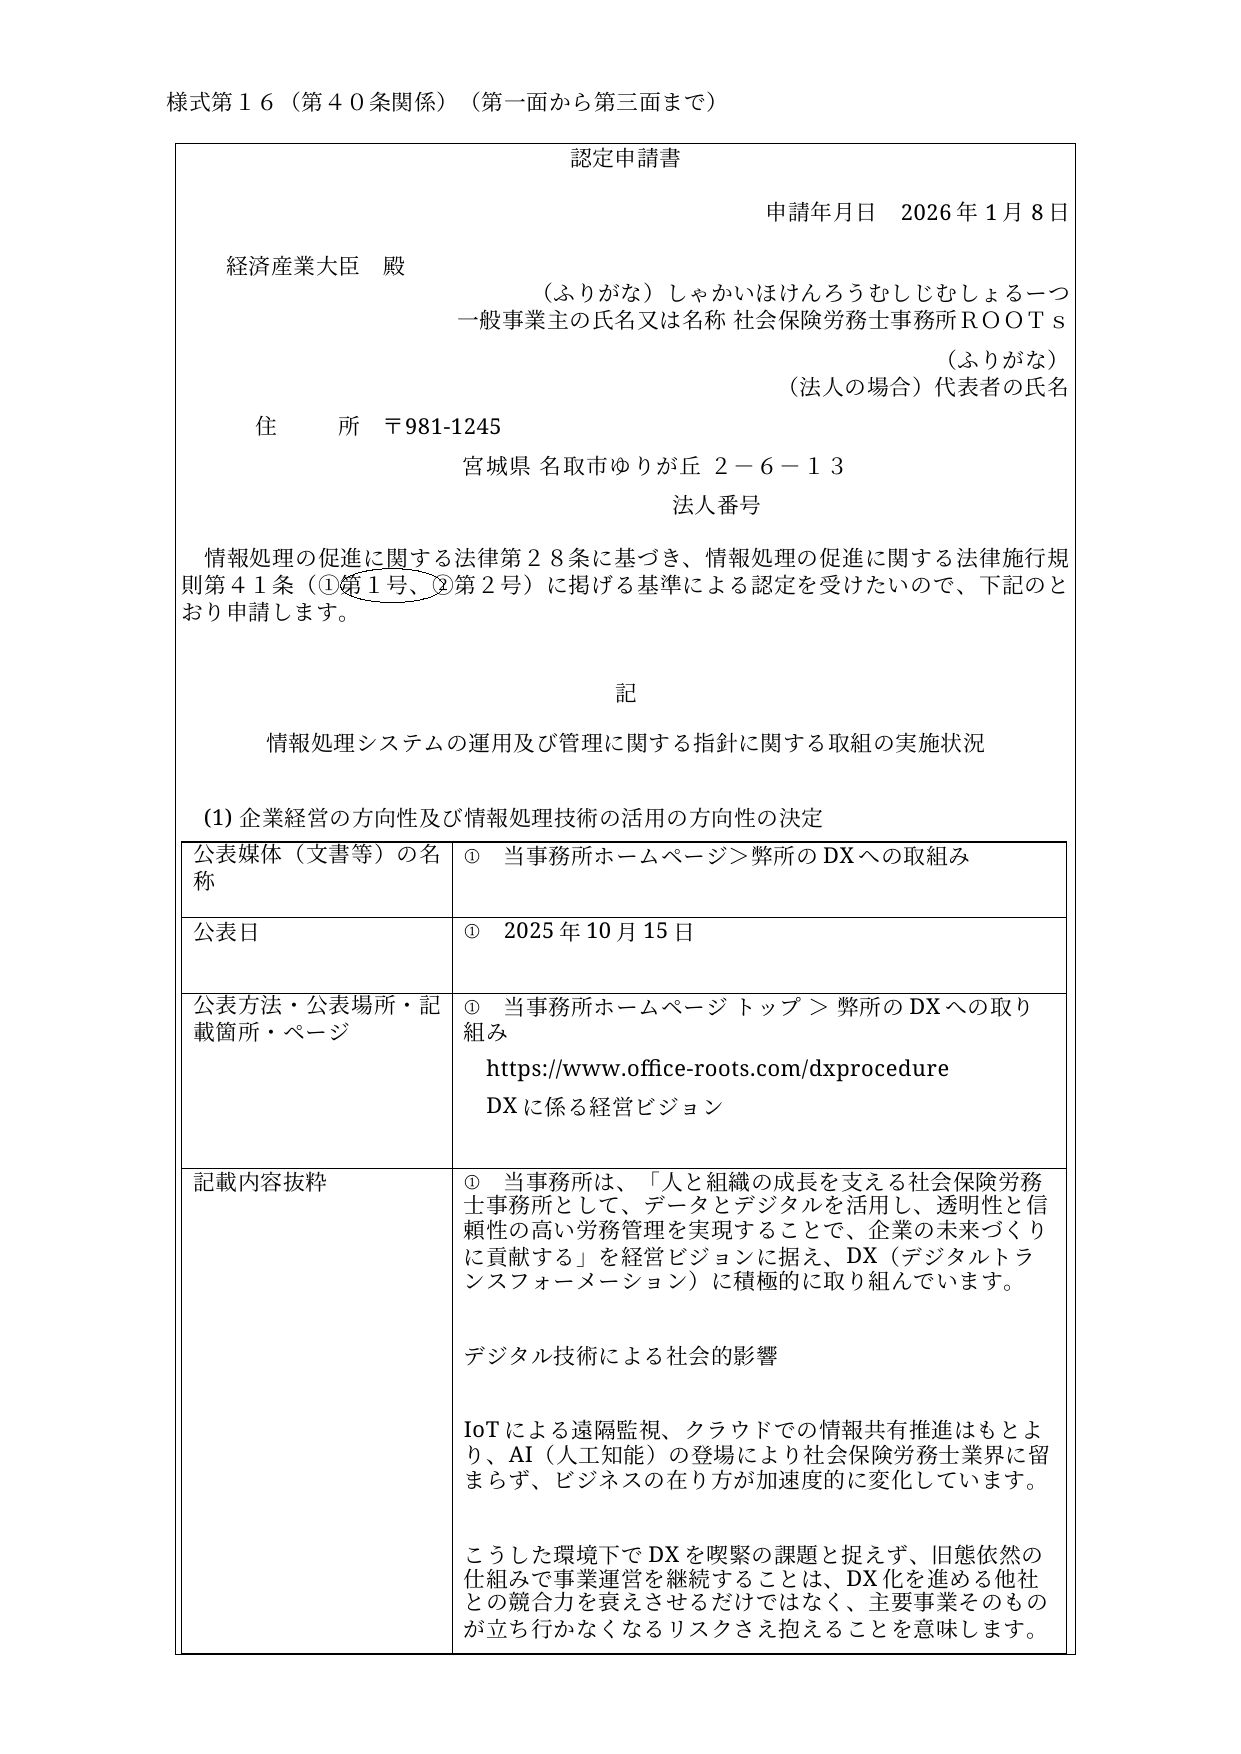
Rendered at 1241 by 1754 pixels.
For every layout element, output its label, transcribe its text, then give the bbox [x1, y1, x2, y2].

table_header 認定申請書 申請年月日 2026年 1月 8日 経済産業大臣 殿 （ふりがな）しゃかいほけんろうむしじむしょるーつ 一般事業主の氏名又は名称 社会保険労務士事務所ＲＯＯＴｓ （ふりがな） （法人の場合）代表者の氏名 住所 〒981-1245 宮城県 名取市ゆりが丘 ２－６－１３ 法人番号 情報処理の促進に関する法律第２８条に基づき、情報処理の促進に関する法律施行規則第４１条（①第１号、②第２号）に掲げる基準による認定を受けたいので、下記のとおり申請します。 [176, 144, 1075, 680]
text 様式第１６（第４０条関係）（第一面から第三面まで） [167, 89, 1070, 116]
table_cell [176, 680, 1075, 1654]
